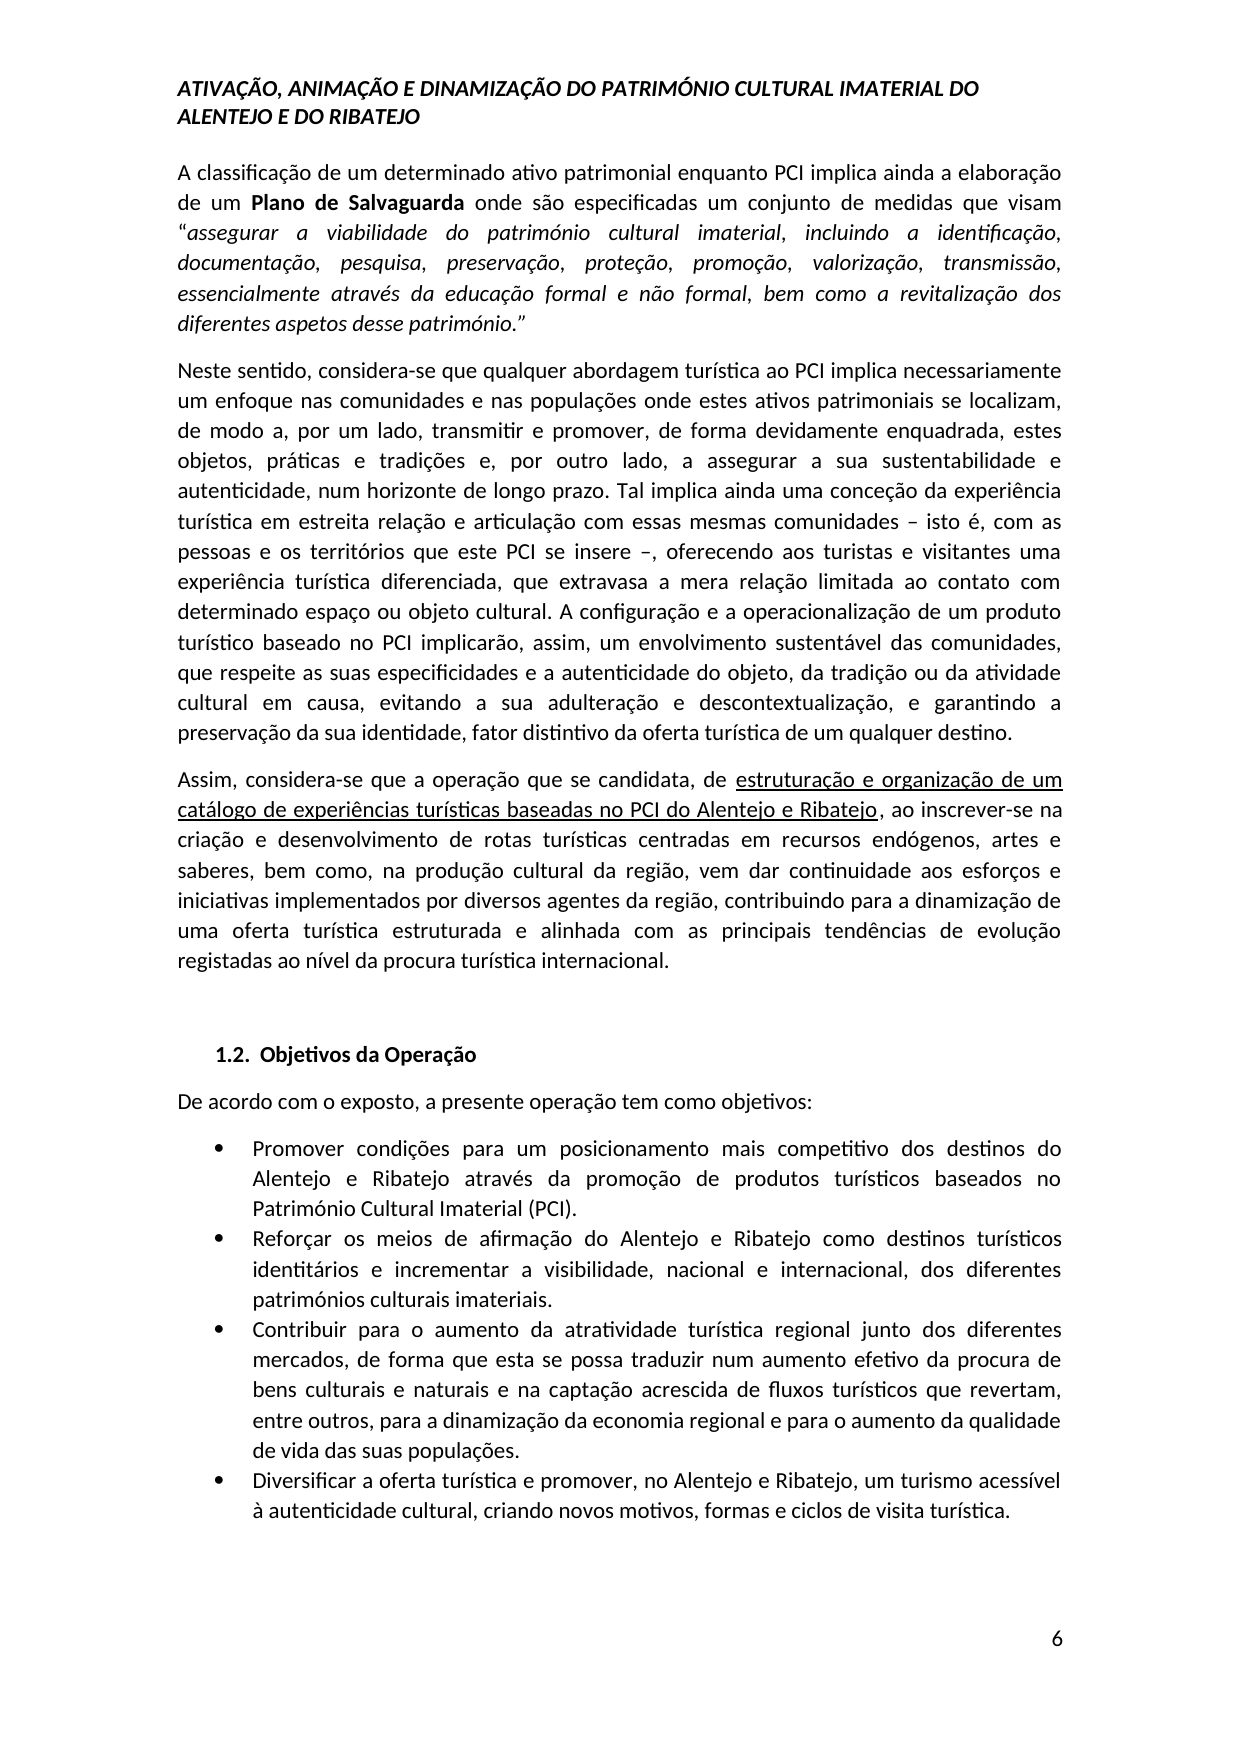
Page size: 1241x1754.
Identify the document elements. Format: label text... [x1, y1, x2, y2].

text Neste sentido, considera-se que qualquer abordagem turística ao PCI implica necessariamente um enfoque nas comunidades e nas populações onde estes ativos patrimoniais se localizam, de modo a, por um lado, transmitir e promover, de forma devidamente enquadrada, estes objetos, práticas e tradições e, por outro lado, a assegurar a sua sustentabilidade e autenticidade, num horizonte de longo prazo. Tal implica ainda uma conceção da experiência turística em estreita relação e articulação com essas mesmas comunidades – isto é, com as pessoas e os territórios que este PCI se insere –, oferecendo aos turistas e visitantes uma experiência turística diferenciada, que extravasa a mera relação limitada ao contato com determinado espaço ou objeto cultural. A configuração e a operacionalização de um produto turístico baseado no PCI implicarão, assim, um envolvimento sustentável das comunidades, que respeite as suas especificidades e a autenticidade do objeto, da tradição ou da atividade cultural em causa, evitando a sua adulteração e descontextualização, e garantindo a preservação da sua identidade, fator distintivo da oferta turística de um qualquer destino. [177, 356, 1063, 746]
list Promover condições para um posicionamento mais competitivo dos destinos do Alentejo e Ribatejo através da promoção de produtos turísticos baseados no Património Cultural Imaterial (PCI). [215, 1134, 1063, 1222]
text De acordo com o exposto, a presente operação tem como objetivos: [177, 1087, 1063, 1115]
list Contribuir para o aumento da atratividade turística regional junto dos diferentes mercados, de forma que esta se possa traduzir num aumento efetivo da procura de bens culturais e naturais e na captação acrescida de fluxos turísticos que revertam, entre outros, para a dinamização da economia regional e para o aumento da qualidade de vida das suas populações. [215, 1315, 1063, 1464]
text Assim, considera-se que a operação que se candidata, de estruturação e organização de um catálogo de experiências turísticas baseadas no PCI do Alentejo e Ribatejo, ao inscrever-se na criação e desenvolvimento de rotas turísticas centradas em recursos endógenos, artes e saberes, bem como, na produção cultural da região, vem dar continuidade aos esforços e iniciativas implementados por diversos agentes da região, contribuindo para a dinamização de uma oferta turística estruturada e alinhada com as principais tendências de evolução registadas ao nível da procura turística internacional. [177, 765, 1063, 974]
list Diversificar a oferta turística e promover, no Alentejo e Ribatejo, um turismo acessível à autenticidade cultural, criando novos motivos, formas e ciclos de visita turística. [215, 1466, 1063, 1524]
list Objetivos da Operação [215, 1040, 1063, 1068]
text A classificação de um determinado ativo patrimonial enquanto PCI implica ainda a elaboração de um Plano de Salvaguarda onde são especificadas um conjunto de medidas que visam “assegurar a viabilidade do património cultural imaterial, incluindo a identificação, documentação, pesquisa, preservação, proteção, promoção, valorização, transmissão, essencialmente através da educação formal e não formal, bem como a revitalização dos diferentes aspetos desse património.” [177, 158, 1063, 337]
list Reforçar os meios de afirmação do Alentejo e Ribatejo como destinos turísticos identitários e incrementar a visibilidade, nacional e internacional, dos diferentes patrimónios culturais imateriais. [215, 1224, 1063, 1313]
